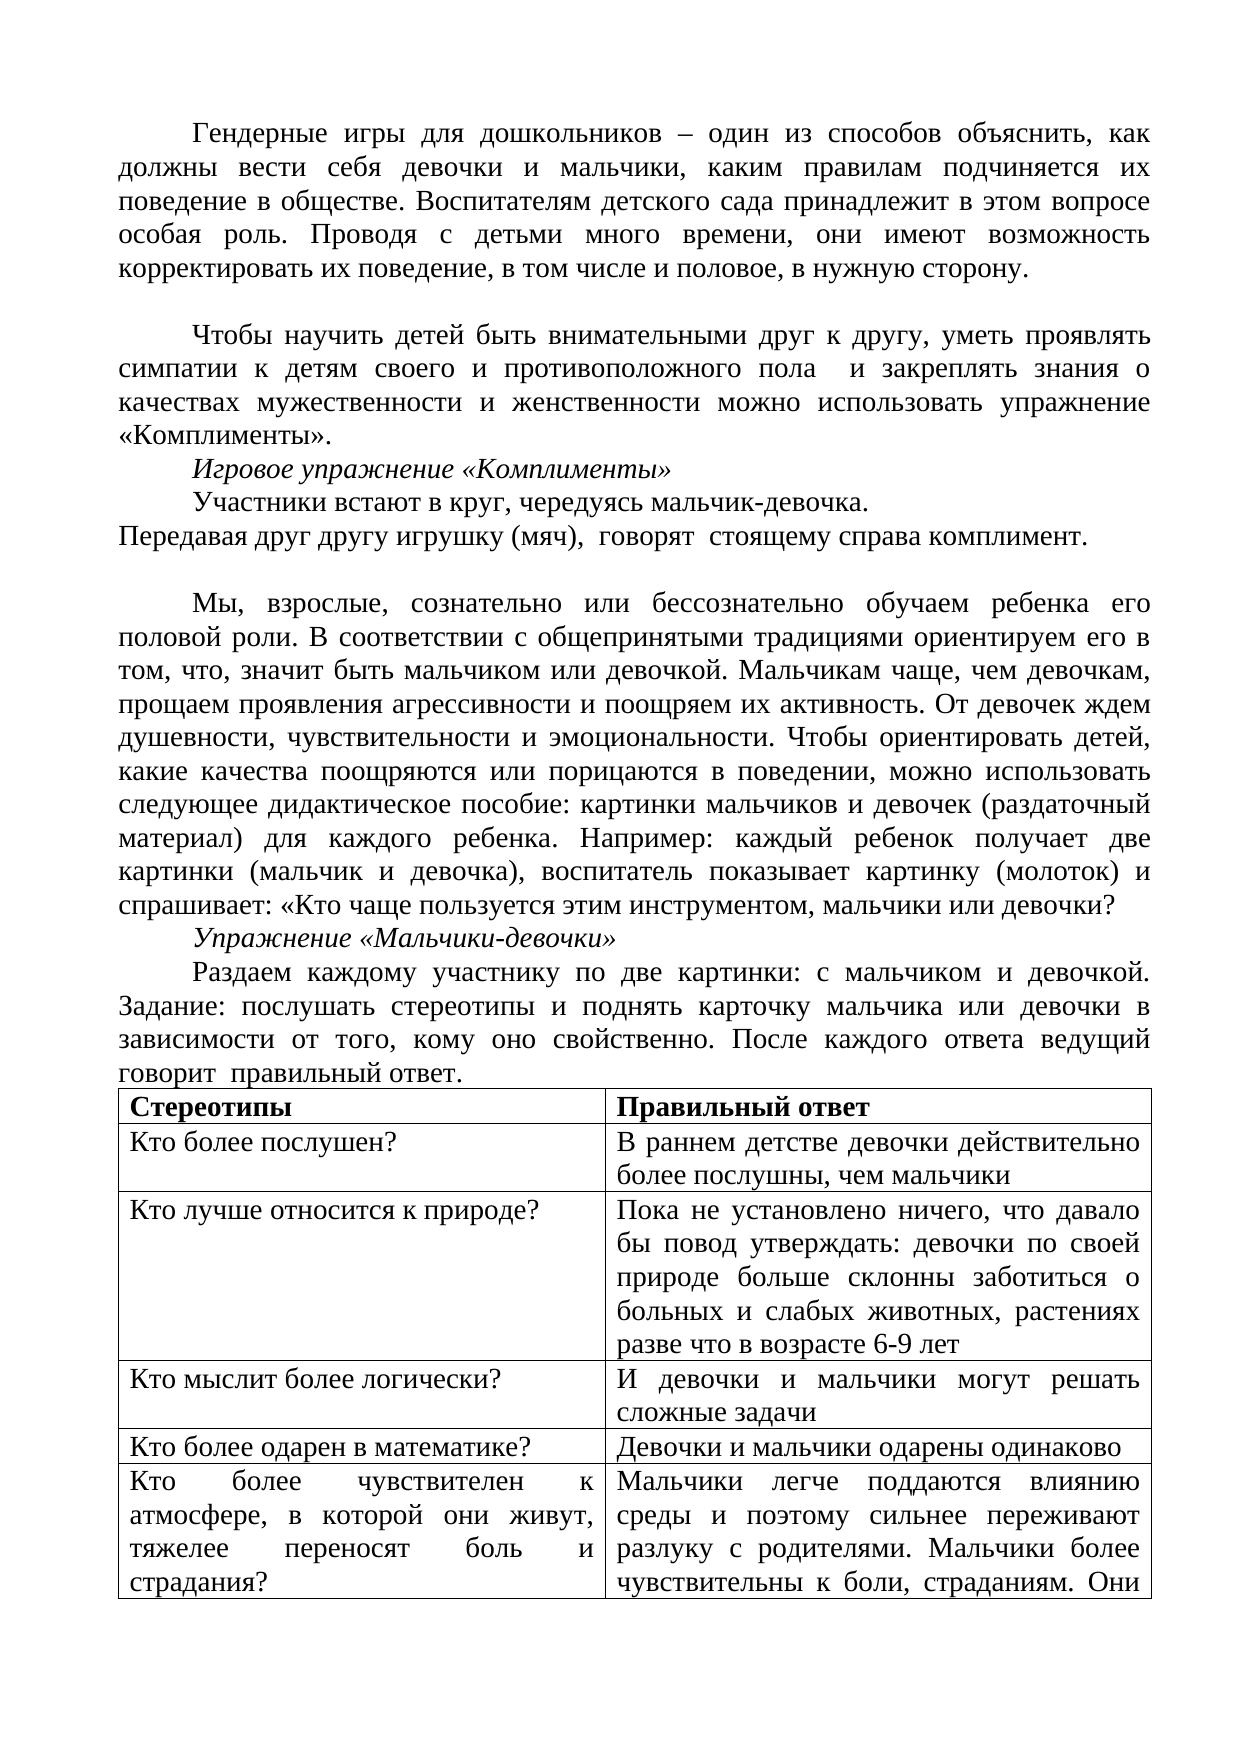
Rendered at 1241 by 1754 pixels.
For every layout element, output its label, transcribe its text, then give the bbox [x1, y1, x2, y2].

table_cell Девочки и мальчики одарены одинаково [606, 1429, 1151, 1462]
table_header Стереотипы [119, 1089, 605, 1123]
text Чтобы научить детей быть внимательными друг к другу, уметь проявлять симпатии к детям своего и противоположного пола и закреплять знания о качествах мужественности и женственности можно использовать упражнение «Комплименты». [118, 317, 1152, 451]
table_cell И девочки и мальчики могут решать сложные задачи [606, 1361, 1151, 1428]
text Передавая друг другу игрушку (мяч), говорят стоящему справа комплимент. [118, 518, 1152, 552]
text Упражнение «Мальчики-девочки» [118, 921, 1152, 954]
table_cell Кто лучше относится к природе? [119, 1192, 605, 1360]
table_cell Кто мыслит более логически? [119, 1361, 605, 1428]
text Участники встают в круг, чередуясь мальчик-девочка. [118, 484, 1152, 518]
text Мы, взрослые, сознательно или бессознательно обучаем ребенка его половой роли. В соответствии с общепринятыми традициями ориентируем его в том, что, значит быть мальчиком или девочкой. Мальчикам чаще, чем девочкам, прощаем проявления агрессивности и поощряем их активность. От девочек ждем душевности, чувствительности и эмоциональности. Чтобы ориентировать детей, какие качества поощряются или порицаются в поведении, можно использовать следующее дидактическое пособие: картинки мальчиков и девочек (раздаточный материал) для каждого ребенка. Например: каждый ребенок получает две картинки (мальчик и девочка), воспитатель показывает картинку (молоток) и спрашивает: «Кто чаще пользуется этим инструментом, мальчики или девочки? [118, 585, 1152, 921]
table_cell В раннем детстве девочки действительно более послушны, чем мальчики [606, 1124, 1151, 1191]
text Раздаем каждому участнику по две картинки: с мальчиком и девочкой. Задание: послушать стереотипы и поднять карточку мальчика или девочки в зависимости от того, кому оно свойственно. После каждого ответа ведущий говорит правильный ответ. [118, 954, 1152, 1088]
table_header Правильный ответ [606, 1089, 1151, 1123]
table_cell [119, 1464, 605, 1598]
text Игровое упражнение «Комплименты» [118, 451, 1152, 484]
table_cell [606, 1464, 1151, 1598]
table_cell Кто более послушен? [119, 1124, 605, 1191]
text Гендерные игры для дошкольников – один из способов объяснить, как должны вести себя девочки и мальчики, каким правилам подчиняется их поведение в обществе. Воспитателям детского сада принадлежит в этом вопросе особая роль. Проводя с детьми много времени, они имеют возможность корректировать их поведение, в том числе и половое, в нужную сторону. [118, 116, 1152, 283]
table_cell Пока не установлено ничего, что давало бы повод утверждать: девочки по своей природе больше склонны заботиться о больных и слабых животных, растениях разве что в возрасте 6-9 лет [606, 1192, 1151, 1360]
table_cell Кто более одарен в математике? [119, 1429, 605, 1462]
